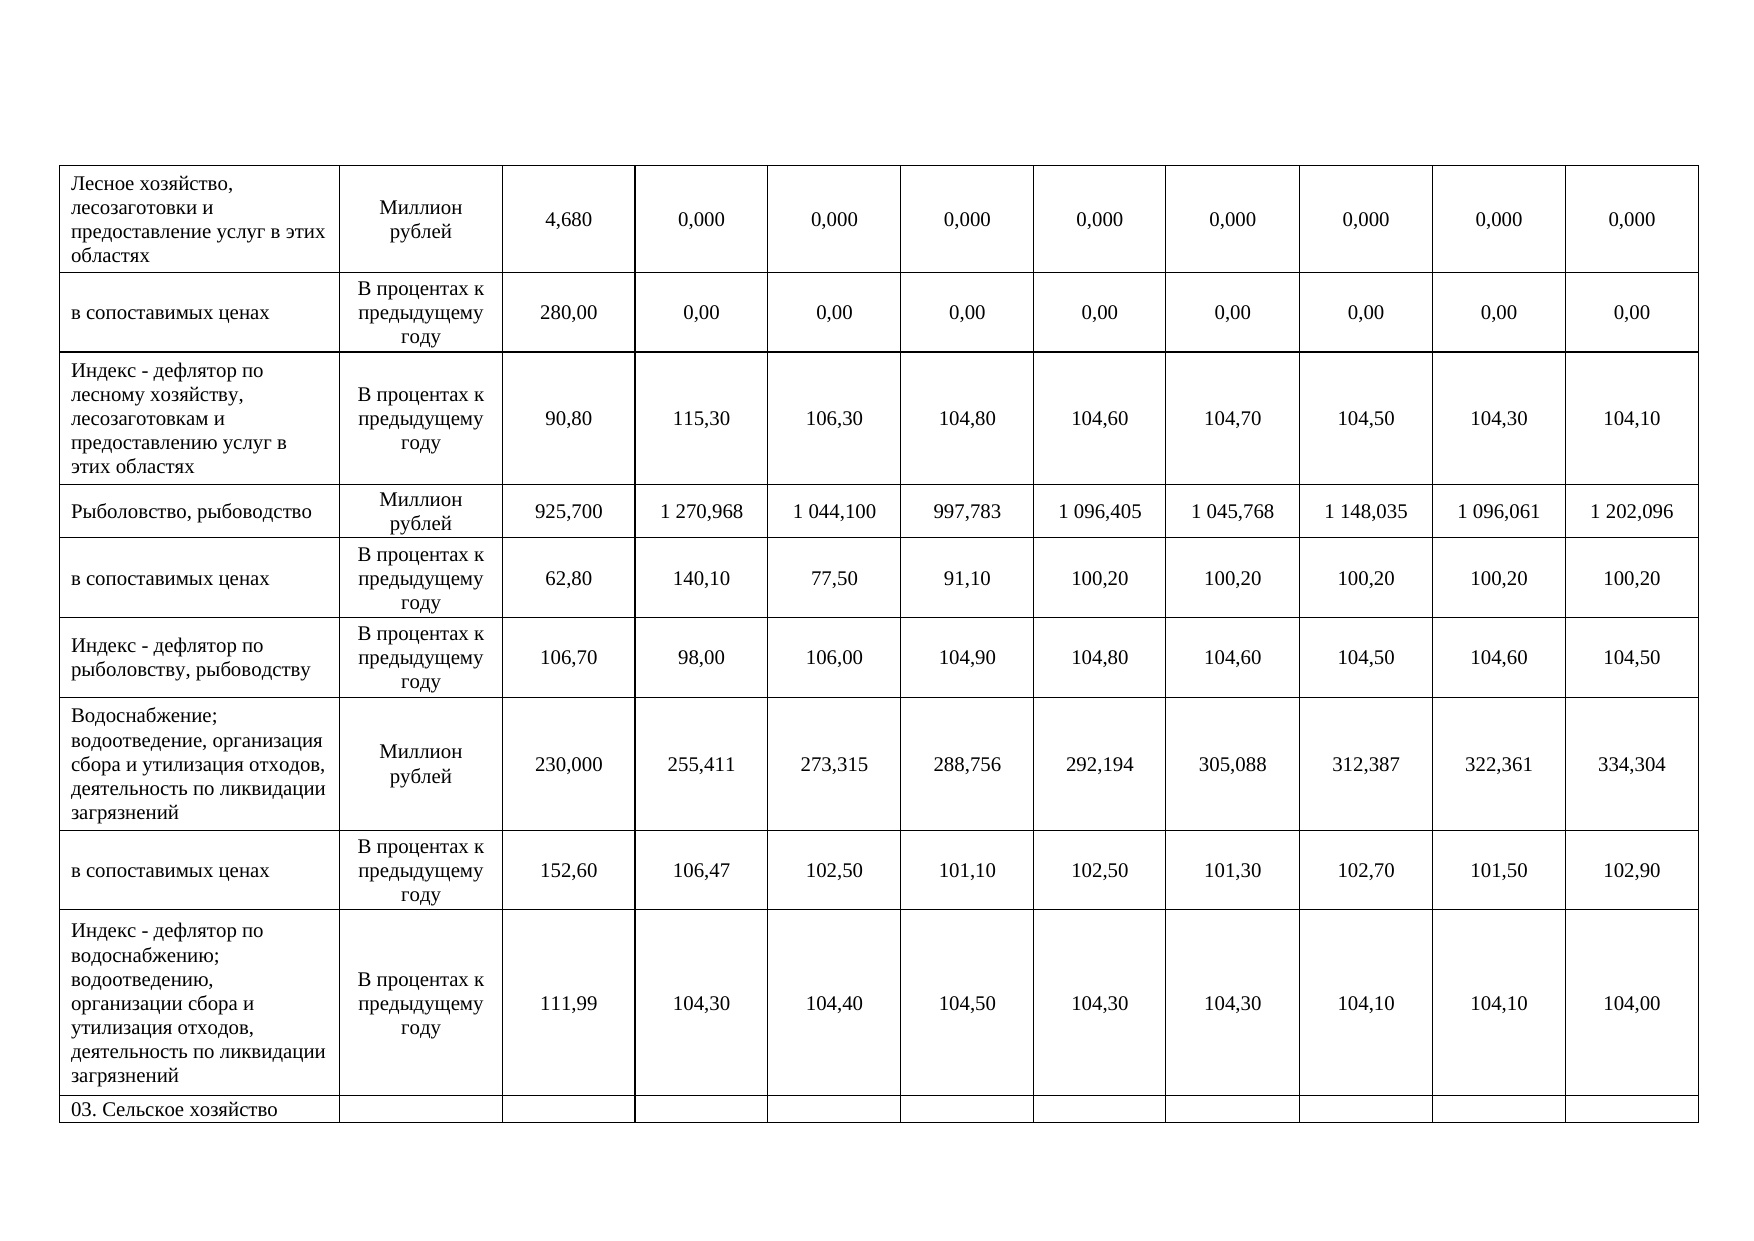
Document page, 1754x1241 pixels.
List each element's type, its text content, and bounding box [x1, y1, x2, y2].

table_cell В процентах к предыдущему году [340, 538, 502, 617]
table_cell Индекс - дефлятор по рыболовству, рыбоводству [60, 618, 339, 697]
table_cell 104,10 [1300, 910, 1432, 1095]
table_cell 104,50 [1566, 618, 1698, 697]
table_cell 273,315 [768, 698, 900, 829]
table_cell [636, 1096, 767, 1122]
table_cell 100,20 [1300, 538, 1432, 617]
table_cell 0,000 [1166, 166, 1299, 272]
table_cell В процентах к предыдущему году [340, 353, 502, 484]
table_cell 100,20 [1566, 538, 1698, 617]
table_cell в сопоставимых ценах [60, 538, 339, 617]
table_cell 104,70 [1166, 353, 1299, 484]
table_cell 104,30 [1433, 353, 1565, 484]
table_cell [1034, 1096, 1165, 1122]
table_cell 106,47 [636, 831, 767, 909]
table_cell 0,000 [1566, 166, 1698, 272]
table_cell 152,60 [503, 831, 634, 909]
table_cell 62,80 [503, 538, 634, 617]
table_cell 106,70 [503, 618, 634, 697]
table_cell [1433, 1096, 1565, 1122]
table_cell 104,40 [768, 910, 900, 1095]
table_cell Лесное хозяйство, лесозаготовки и предоставление услуг в этих областях [60, 166, 339, 272]
table_cell в сопоставимых ценах [60, 273, 339, 351]
table_cell 0,00 [1566, 273, 1698, 351]
table_cell 104,50 [1300, 353, 1432, 484]
table_cell 104,10 [1433, 910, 1565, 1095]
table_cell 1 202,096 [1566, 485, 1698, 537]
table_cell 101,50 [1433, 831, 1565, 909]
table_cell 104,00 [1566, 910, 1698, 1095]
table_cell 101,10 [901, 831, 1033, 909]
table_cell 106,00 [768, 618, 900, 697]
table_cell Миллион рублей [340, 485, 502, 537]
table_cell 140,10 [636, 538, 767, 617]
table_cell 0,00 [1433, 273, 1565, 351]
table_cell 0,00 [1166, 273, 1299, 351]
table_cell 0,000 [1300, 166, 1432, 272]
table_cell 104,50 [1300, 618, 1432, 697]
table_cell 255,411 [636, 698, 767, 829]
table_cell 100,20 [1433, 538, 1565, 617]
table_cell [1166, 1096, 1299, 1122]
table_cell 997,783 [901, 485, 1033, 537]
table_cell 102,50 [1034, 831, 1165, 909]
table_cell 1 044,100 [768, 485, 900, 537]
table_cell 115,30 [636, 353, 767, 484]
table_cell 280,00 [503, 273, 634, 351]
table_cell Индекс - дефлятор по лесному хозяйству, лесозаготовкам и предоставлению услуг в этих областях [60, 353, 339, 484]
table_cell 104,60 [1034, 353, 1165, 484]
table_cell 4,680 [503, 166, 634, 272]
table_cell В процентах к предыдущему году [340, 831, 502, 909]
table_cell 0,00 [1300, 273, 1432, 351]
table_cell 312,387 [1300, 698, 1432, 829]
table_cell Миллион рублей [340, 698, 502, 829]
table_cell В процентах к предыдущему году [340, 618, 502, 697]
table_cell [1300, 1096, 1432, 1122]
table_cell 104,50 [901, 910, 1033, 1095]
table_cell 0,000 [1433, 166, 1565, 272]
table_cell 102,70 [1300, 831, 1432, 909]
table_cell 0,00 [1034, 273, 1165, 351]
table_cell 305,088 [1166, 698, 1299, 829]
table_cell [503, 1096, 634, 1122]
table_cell Рыболовство, рыбоводство [60, 485, 339, 537]
table_cell 100,20 [1166, 538, 1299, 617]
table_cell 104,30 [636, 910, 767, 1095]
table_cell [340, 1096, 502, 1122]
table_cell 0,000 [768, 166, 900, 272]
table_cell 925,700 [503, 485, 634, 537]
table_cell 98,00 [636, 618, 767, 697]
table_cell 91,10 [901, 538, 1033, 617]
table_cell Индекс - дефлятор по водоснабжению; водоотведению, организации сбора и утилизация отходов, деятельность по ликвидации загрязнений [60, 910, 339, 1095]
table_cell [901, 1096, 1033, 1122]
table_cell 334,304 [1566, 698, 1698, 829]
table_cell 104,60 [1433, 618, 1565, 697]
table_cell 0,000 [636, 166, 767, 272]
table_cell 0,00 [768, 273, 900, 351]
table_cell в сопоставимых ценах [60, 831, 339, 909]
table_cell 0,00 [636, 273, 767, 351]
table_cell 90,80 [503, 353, 634, 484]
table_cell 104,30 [1034, 910, 1165, 1095]
table_cell Миллион рублей [340, 166, 502, 272]
table_cell 106,30 [768, 353, 900, 484]
table_cell В процентах к предыдущему году [340, 910, 502, 1095]
table_cell 1 148,035 [1300, 485, 1432, 537]
table_cell [1566, 1096, 1698, 1122]
table_cell 104,80 [901, 353, 1033, 484]
table_cell 288,756 [901, 698, 1033, 829]
table_cell 100,20 [1034, 538, 1165, 617]
table_cell 104,10 [1566, 353, 1698, 484]
table_cell 101,30 [1166, 831, 1299, 909]
table_cell В процентах к предыдущему году [340, 273, 502, 351]
table_cell 0,00 [901, 273, 1033, 351]
table_cell 104,30 [1166, 910, 1299, 1095]
table_cell 292,194 [1034, 698, 1165, 829]
table_cell 102,50 [768, 831, 900, 909]
table_cell 104,80 [1034, 618, 1165, 697]
table_cell 1 045,768 [1166, 485, 1299, 537]
table_cell 104,60 [1166, 618, 1299, 697]
table_cell 77,50 [768, 538, 900, 617]
table_cell 230,000 [503, 698, 634, 829]
table_cell 0,000 [901, 166, 1033, 272]
table_cell 1 096,061 [1433, 485, 1565, 537]
table_cell 102,90 [1566, 831, 1698, 909]
table_cell Водоснабжение; водоотведение, организация сбора и утилизация отходов, деятельность по ликвидации загрязнений [60, 698, 339, 829]
table_cell 1 096,405 [1034, 485, 1165, 537]
table_cell 104,90 [901, 618, 1033, 697]
table_cell 322,361 [1433, 698, 1565, 829]
table_cell 03. Сельское хозяйство [60, 1096, 339, 1122]
table_cell 111,99 [503, 910, 634, 1095]
table_cell 0,000 [1034, 166, 1165, 272]
table_cell 1 270,968 [636, 485, 767, 537]
table_cell [768, 1096, 900, 1122]
